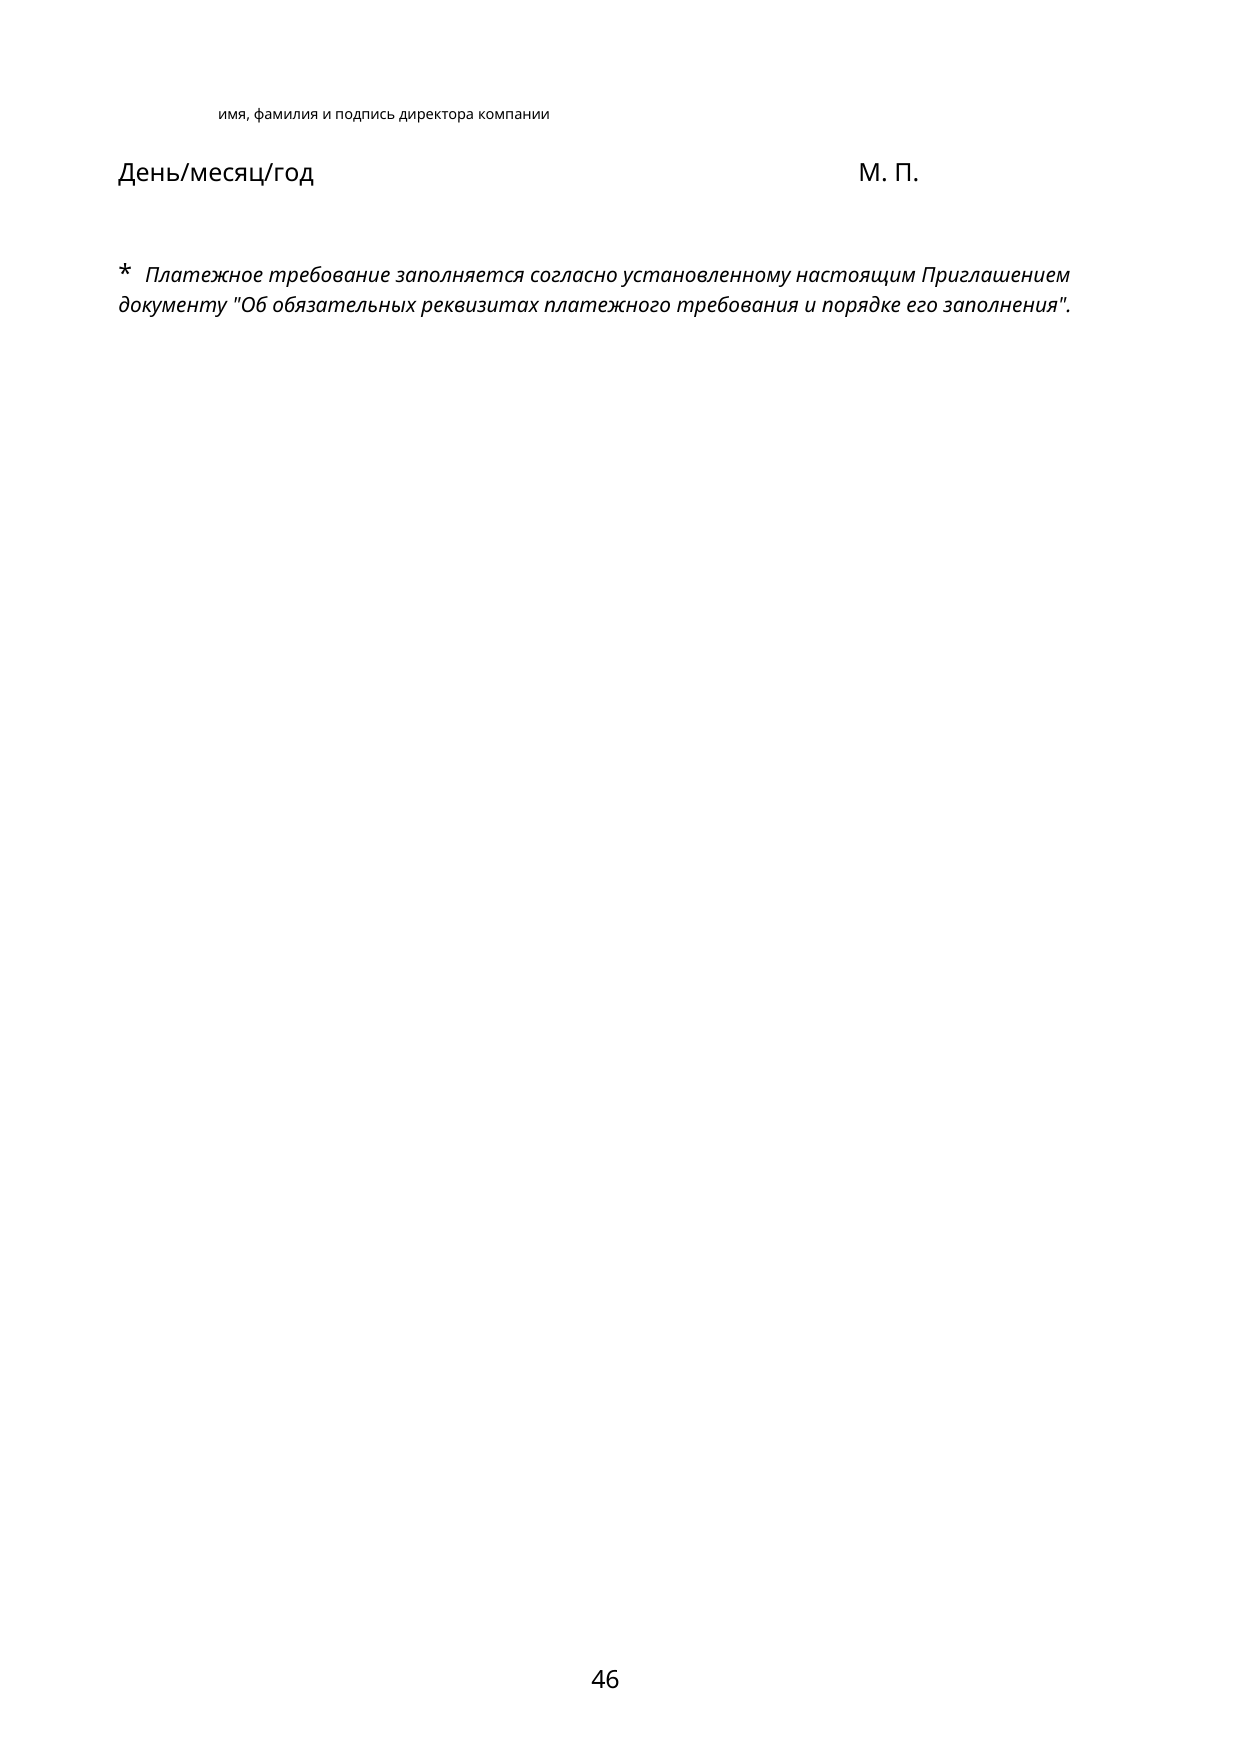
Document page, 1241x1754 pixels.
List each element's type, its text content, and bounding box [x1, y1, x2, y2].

text День/месяц/год М. П. [118, 154, 1092, 188]
text * Платежное требование заполняется согласно установленному настоящим Приглашением документу "Об обязательных реквизитах платежного требования и порядке его заполнения". [118, 256, 1092, 318]
text имя, фамилия и подпись директора компании [118, 103, 650, 137]
